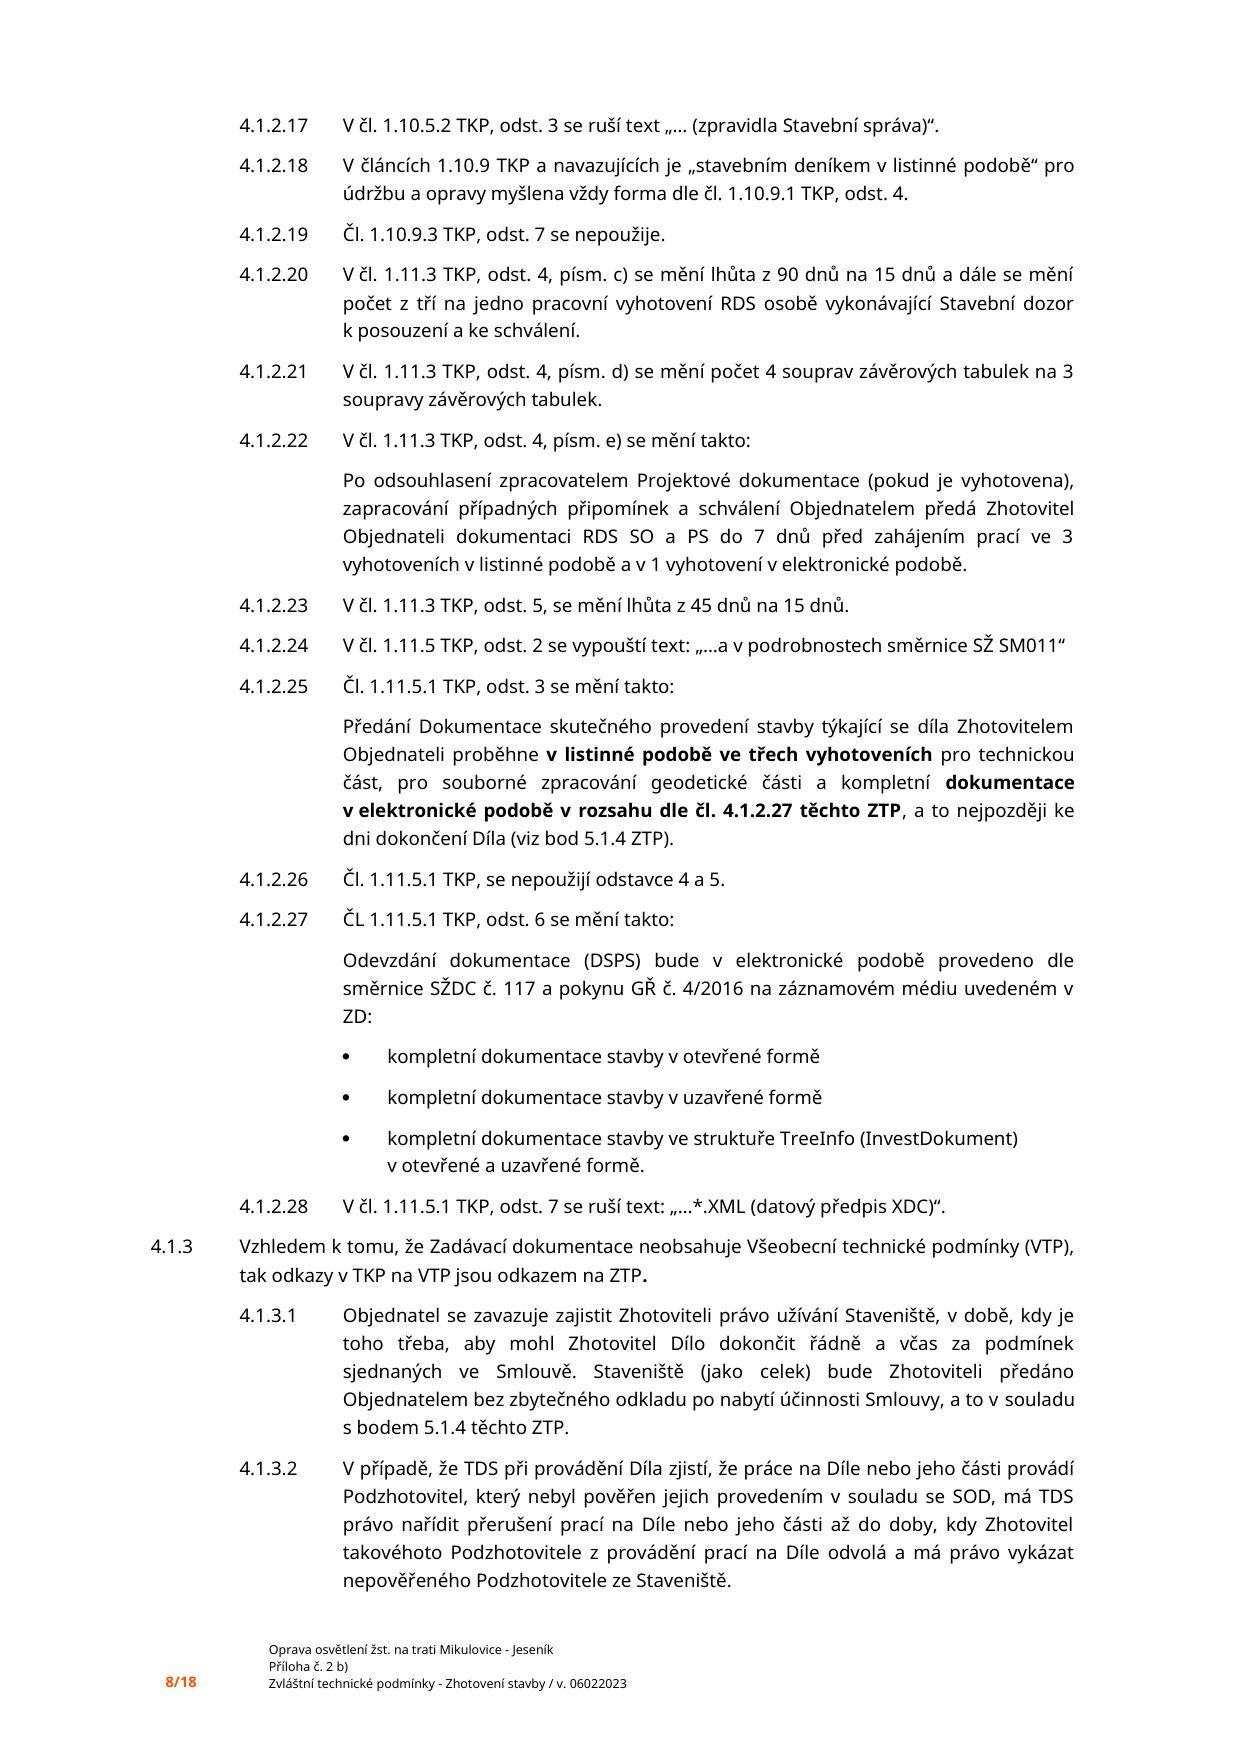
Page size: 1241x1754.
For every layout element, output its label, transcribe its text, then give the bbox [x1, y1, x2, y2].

text Objednatel se zavazuje zajistit Zhotoviteli právo užívání Staveniště, v době, kdy je toho třeba, aby mohl Zhotovitel Dílo dokončit řádně a včas za podmínek sjednaných ve Smlouvě. Staveniště (jako celek) bude Zhotoviteli předáno Objednatelem bez zbytečného odkladu po nabytí účinnosti Smlouvy, a to v souladu s bodem 5.1.4 těchto ZTP. [239, 1302, 1075, 1440]
text Čl. 1.11.5.1 TKP, odst. 3 se mění takto: [239, 673, 1075, 698]
text V čl. 1.11.3 TKP, odst. 4, písm. e) se mění takto: [239, 427, 1075, 452]
text Čl. 1.11.5.1 TKP, se nepoužijí odstavce 4 a 5. [239, 866, 1075, 892]
text V čl. 1.10.5.2 TKP, odst. 3 se ruší text „… (zpravidla Stavební správa)“. [239, 112, 1075, 138]
text Čl. 1.10.9.3 TKP, odst. 7 se nepoužije. [239, 221, 1075, 247]
text V čl. 1.11.3 TKP, odst. 4, písm. d) se mění počet 4 souprav závěrových tabulek na 3 soupravy závěrových tabulek. [239, 358, 1075, 412]
text V čl. 1.11.3 TKP, odst. 4, písm. c) se mění lhůta z 90 dnů na 15 dnů a dále se mění počet z tří na jedno pracovní vyhotovení RDS osobě vykonávající Stavební dozor k posouzení a ke schválení. [239, 262, 1075, 343]
list v otevřené a uzavřené formě. [343, 1153, 1075, 1178]
list kompletní dokumentace stavby v otevřené formě [343, 1044, 1075, 1069]
list Předání Dokumentace skutečného provedení stavby týkající se díla Zhotovitelem Objednateli proběhne v listinné podobě ve třech vyhotoveních pro technickou část, pro souborné zpracování geodetické části a kompletní dokumentace v elektronické podobě v rozsahu dle čl. 4.1.2.27 těchto ZTP, a to nejpozději ke dni dokončení Díla (viz bod 5.1.4 ZTP). [343, 713, 1075, 851]
text ČL 1.11.5.1 TKP, odst. 6 se mění takto: [239, 907, 1075, 932]
list Po odsouhlasení zpracovatelem Projektové dokumentace (pokud je vyhotovena), zapracování případných připomínek a schválení Objednatelem předá Zhotovitel Objednateli dokumentaci RDS SO a PS do 7 dnů před zahájením prací ve 3 vyhotoveních v listinné podobě a v 1 vyhotovení v elektronické podobě. [343, 467, 1075, 577]
text V čl. 1.11.3 TKP, odst. 5, se mění lhůta z 45 dnů na 15 dnů. [239, 592, 1075, 617]
text V případě, že TDS při provádění Díla zjistí, že práce na Díle nebo jeho části provádí Podzhotovitel, který nebyl pověřen jejich provedením v souladu se SOD, má TDS právo nařídit přerušení prací na Díle nebo jeho části až do doby, kdy Zhotovitel takovéhoto Podzhotovitele z provádění prací na Díle odvolá a má právo vykázat nepověřeného Podzhotovitele ze Staveniště. [239, 1455, 1075, 1593]
list Odevzdání dokumentace (DSPS) bude v elektronické podobě provedeno dle směrnice SŽDC č. 117 a pokynu GŘ č. 4/2016 na záznamovém médiu uvedeném v ZD: [343, 947, 1075, 1029]
text V článcích 1.10.9 TKP a navazujících je „stavebním deníkem v listinné podobě“ pro údržbu a opravy myšlena vždy forma dle čl. 1.10.9.1 TKP, odst. 4. [239, 153, 1075, 206]
text Vzhledem k tomu, že Zadávací dokumentace neobsahuje Všeobecní technické podmínky (VTP), tak odkazy v TKP na VTP jsou odkazem na ZTP. [151, 1234, 1075, 1287]
list kompletní dokumentace stavby ve struktuře TreeInfo (InvestDokument) [343, 1125, 1075, 1150]
text V čl. 1.11.5.1 TKP, odst. 7 se ruší text: „…*.XML (datový předpis XDC)“. [239, 1193, 1075, 1219]
text V čl. 1.11.5 TKP, odst. 2 se vypouští text: „…a v podrobnostech směrnice SŽ SM011“ [239, 632, 1075, 658]
list kompletní dokumentace stavby v uzavřené formě [343, 1084, 1075, 1110]
